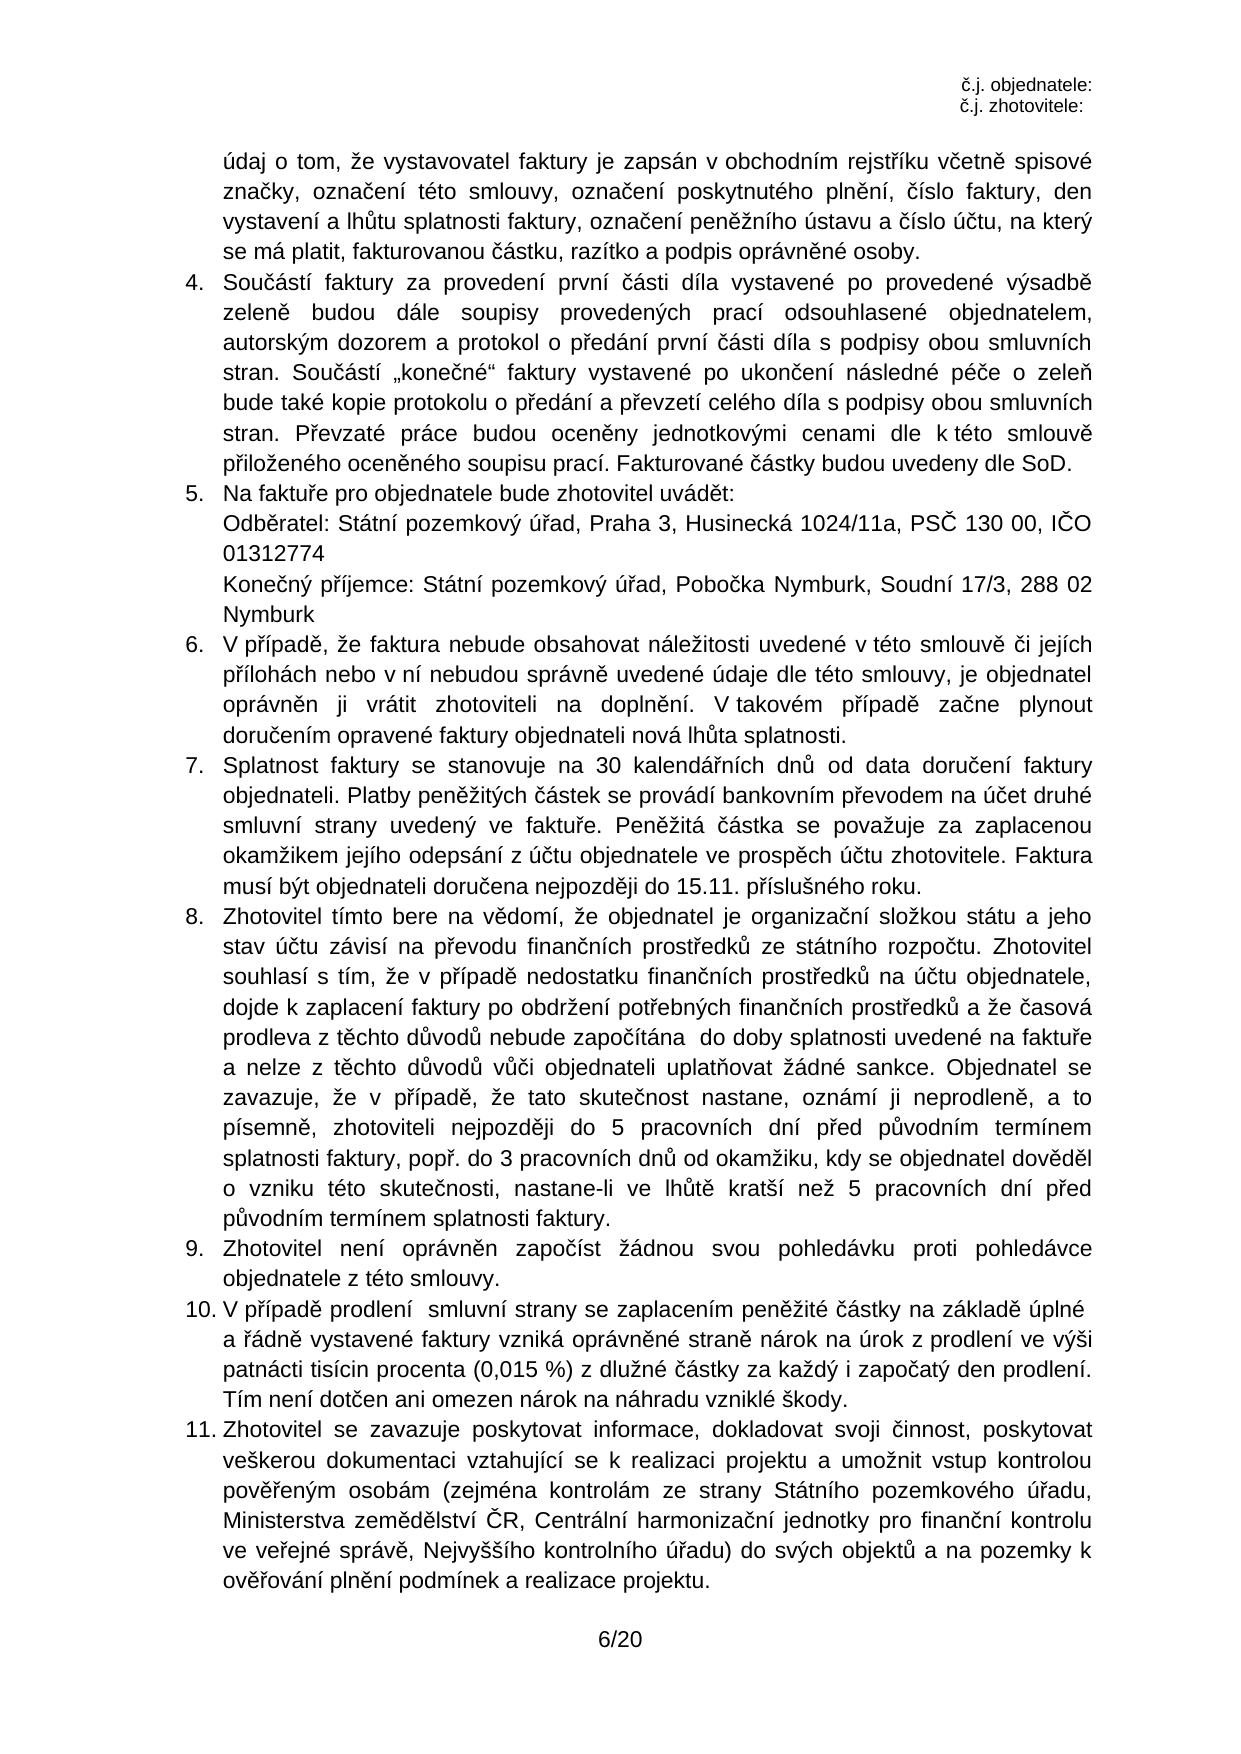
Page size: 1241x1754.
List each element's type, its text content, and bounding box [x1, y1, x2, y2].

list V případě prodlení smluvní strany se zaplacením peněžité částky na základě úplné a řádně vystavené faktury vzniká oprávněné straně nárok na úrok z prodlení ve výši patnácti tisícin procenta (0,015 %) z dlužné částky za každý i započatý den prodlení. Tím není dotčen ani omezen nárok na náhradu vzniklé škody. [185, 1296, 1093, 1412]
list Zhotovitel se zavazuje poskytovat informace, dokladovat svoji činnost, poskytovat veškerou dokumentaci vztahující se k realizaci projektu a umožnit vstup kontrolou pověřeným osobám (zejména kontrolám ze strany Státního pozemkového úřadu, Ministerstva zemědělství ČR, Centrální harmonizační jednotky pro finanční kontrolu ve veřejné správě, Nejvyššího kontrolního úřadu) do svých objektů a na pozemky k ověřování plnění podmínek a realizace projektu. [185, 1416, 1093, 1594]
list Zhotovitel není oprávněn započíst žádnou svou pohledávku proti pohledávce objednatele z této smlouvy. [185, 1235, 1093, 1292]
list Splatnost faktury se stanovuje na 30 kalendářních dnů od data doručení faktury objednateli. Platby peněžitých částek se provádí bankovním převodem na účet druhé smluvní strany uvedený ve faktuře. Peněžitá částka se považuje za zaplacenou okamžikem jejího odepsání z účtu objednatele ve prospěch účtu zhotovitele. Faktura musí být objednateli doručena nejpozději do 15.11. příslušného roku. [185, 752, 1093, 899]
list Zhotovitel tímto bere na vědomí, že objednatel je organizační složkou státu a jeho stav účtu závisí na převodu finančních prostředků ze státního rozpočtu. Zhotovitel souhlasí s tím, že v případě nedostatku finančních prostředků na účtu objednatele, dojde k zaplacení faktury po obdržení potřebných finančních prostředků a že časová prodleva z těchto důvodů nebude započítána do doby splatnosti uvedené na faktuře a nelze z těchto důvodů vůči objednateli uplatňovat žádné sankce. Objednatel se zavazuje, že v případě, že tato skutečnost nastane, oznámí ji neprodleně, a to písemně, zhotoviteli nejpozději do 5 pracovních dní před původním termínem splatnosti faktury, popř. do 3 pracovních dnů od okamžiku, kdy se objednatel dověděl o vzniku této skutečnosti, nastane-li ve lhůtě kratší než 5 pracovních dní před původním termínem splatnosti faktury. [185, 903, 1093, 1231]
list Konečný příjemce: Státní pozemkový úřad, Pobočka Nymburk, Soudní 17/3, 288 02 Nymburk [223, 571, 1093, 627]
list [185, 148, 1093, 264]
list Součástí faktury za provedení první části díla vystavené po provedené výsadbě zeleně budou dále soupisy provedených prací odsouhlasené objednatelem, autorským dozorem a protokol o předání první části díla s podpisy obou smluvních stran. Součástí „konečné“ faktury vystavené po ukončení následné péče o zeleň bude také kopie protokolu o předání a převzetí celého díla s podpisy obou smluvních stran. Převzaté práce budou oceněny jednotkovými cenami dle k této smlouvě přiloženého oceněného soupisu prací. Fakturované částky budou uvedeny dle SoD. [185, 268, 1093, 476]
list Odběratel: Státní pozemkový úřad, Praha 3, Husinecká 1024/11a, PSČ 130 00, IČO 01312774 [223, 510, 1093, 567]
list V případě, že faktura nebude obsahovat náležitosti uvedené v této smlouvě či jejích přílohách nebo v ní nebudou správně uvedené údaje dle této smlouvy, je objednatel oprávněn ji vrátit zhotoviteli na doplnění. V takovém případě začne plynout doručením opravené faktury objednateli nová lhůta splatnosti. [185, 631, 1093, 748]
list Na faktuře pro objednatele bude zhotovitel uvádět: [185, 480, 1093, 506]
